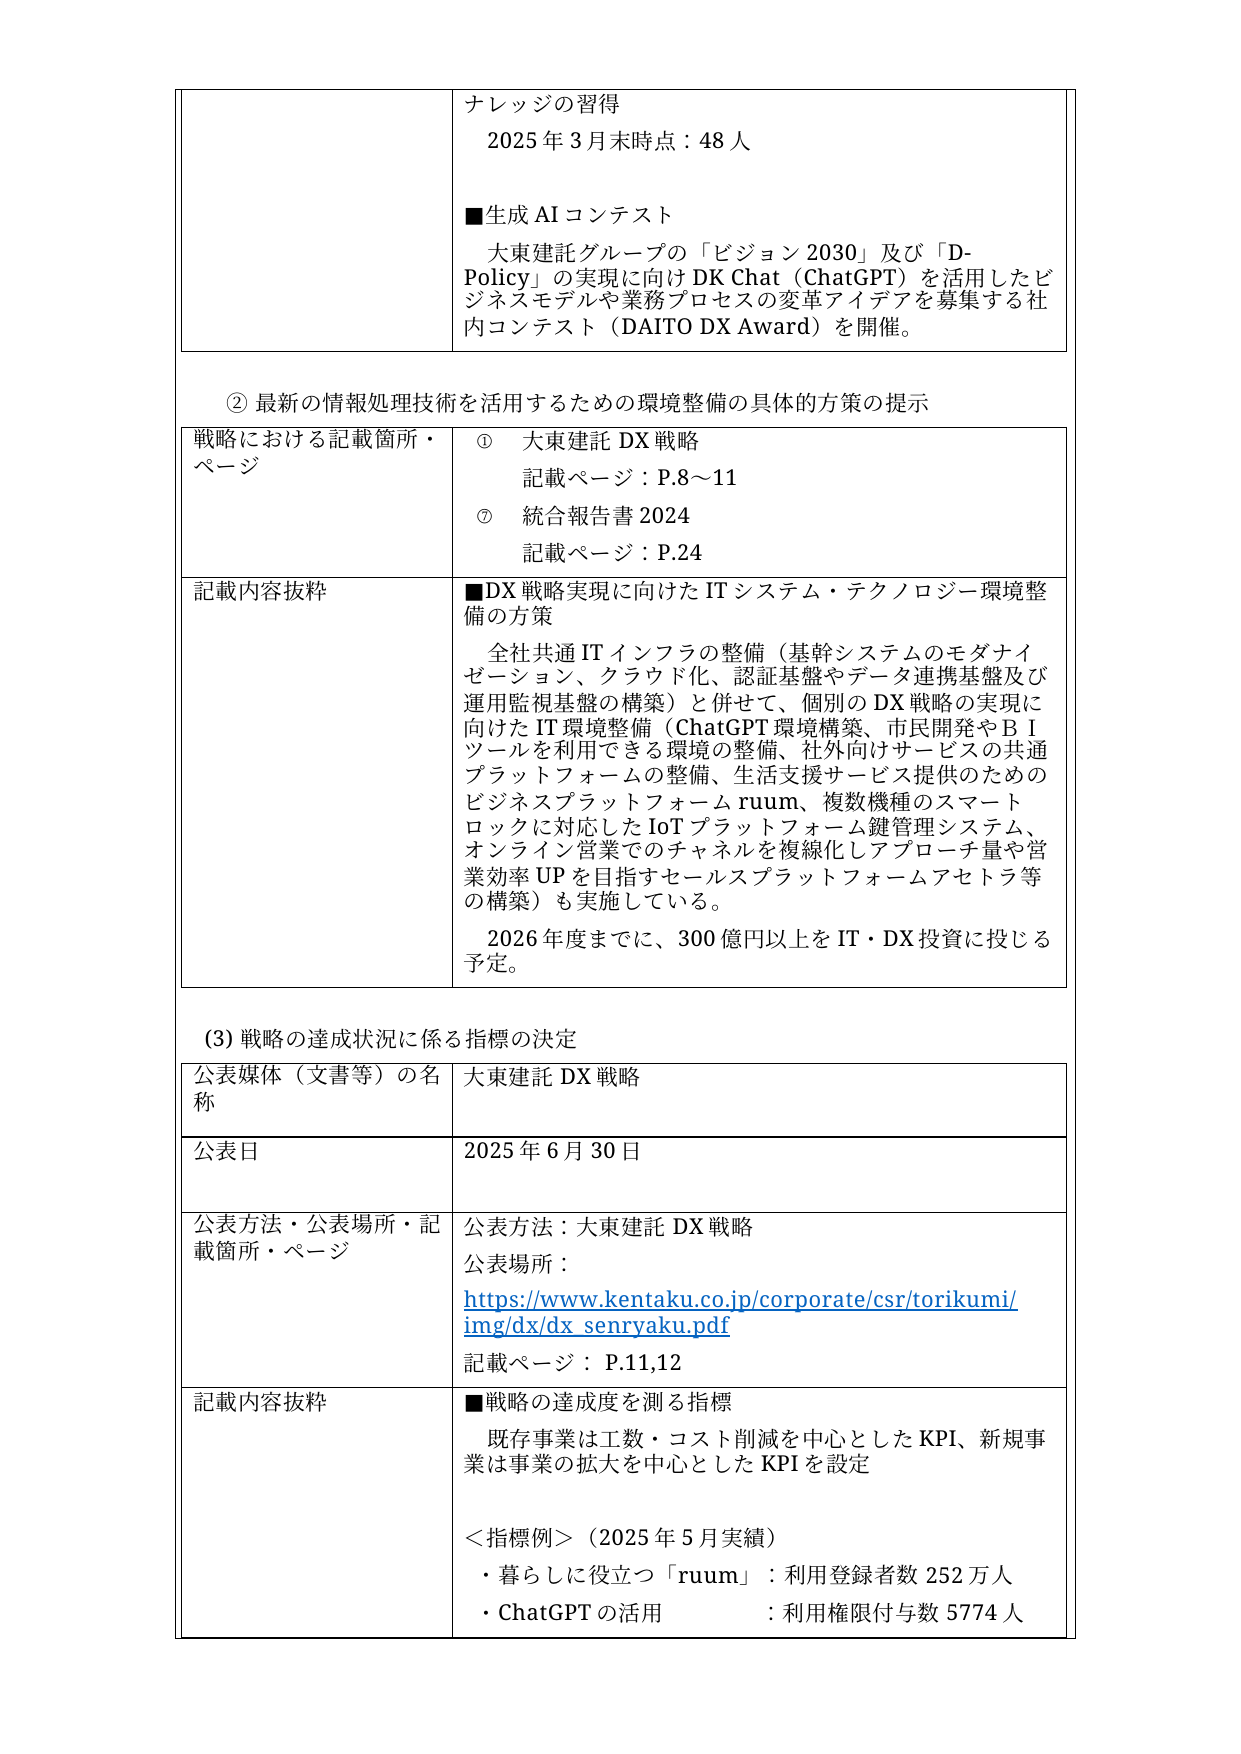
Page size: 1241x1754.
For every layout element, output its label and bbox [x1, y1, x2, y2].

table_cell [176, 90, 1075, 1638]
